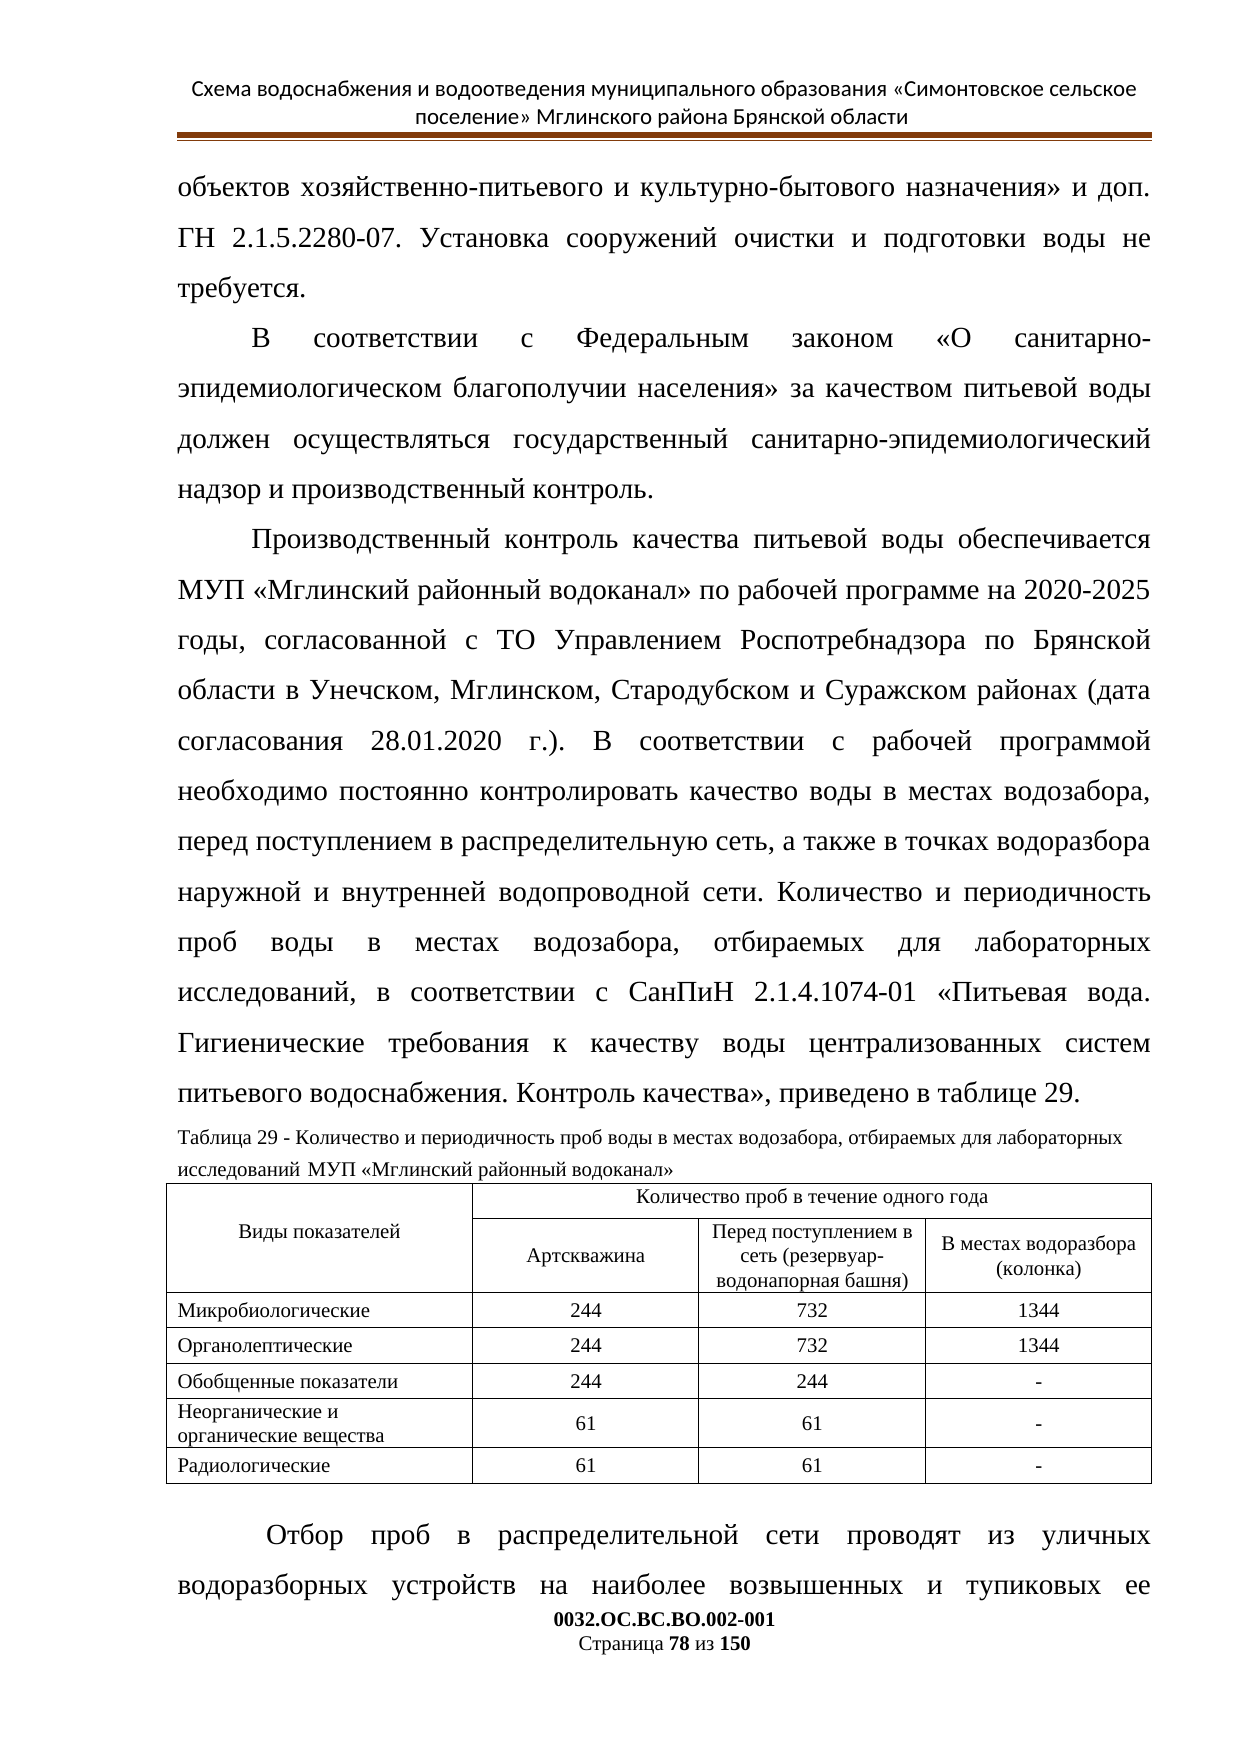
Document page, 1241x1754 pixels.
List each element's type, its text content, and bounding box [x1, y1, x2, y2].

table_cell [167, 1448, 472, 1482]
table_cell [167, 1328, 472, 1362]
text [177, 169, 1152, 303]
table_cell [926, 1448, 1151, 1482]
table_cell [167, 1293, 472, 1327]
text Таблица 29 - Количество и периодичность проб воды в местах водозабора, отбираемых для лабораторных исследований МУП «Мглинский районный водоканал» [177, 1125, 1134, 1183]
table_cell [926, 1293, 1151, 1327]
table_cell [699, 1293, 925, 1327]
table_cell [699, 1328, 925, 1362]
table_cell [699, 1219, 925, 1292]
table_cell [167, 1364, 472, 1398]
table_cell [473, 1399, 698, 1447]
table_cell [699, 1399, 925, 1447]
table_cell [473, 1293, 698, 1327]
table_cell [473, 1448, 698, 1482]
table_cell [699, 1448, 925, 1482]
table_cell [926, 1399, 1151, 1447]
text В соответствии с Федеральным законом «О санитарно-эпидемиологическом благополучии населения» за качеством питьевой воды должен осуществляться государственный санитарно-эпидемиологический надзор и производственный контроль. [177, 320, 1152, 505]
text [177, 1517, 1152, 1601]
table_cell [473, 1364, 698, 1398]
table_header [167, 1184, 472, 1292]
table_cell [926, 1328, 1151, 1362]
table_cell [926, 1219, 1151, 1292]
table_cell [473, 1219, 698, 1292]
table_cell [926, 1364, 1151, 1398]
text Производственный контроль качества питьевой воды обеспечивается МУП «Мглинский районный водоканал» по рабочей программе на 2020-2025 годы, согласованной с ТО Управлением Роспотребнадзора по Брянской области в Унечском, Мглинском, Стародубском и Суражском районах (дата согласования 28.01.2020 г.). В соответствии с рабочей программой необходимо постоянно контролировать качество воды в местах водозабора, перед поступлением в распределительную сеть, а также в точках водоразбора наружной и внутренней водопроводной сети. Количество и периодичность проб воды в местах водозабора, отбираемых для лабораторных исследований, в соответствии с СанПиН 2.1.4.1074-01 «Питьевая вода. Гигиенические требования к качеству воды централизованных систем питьевого водоснабжения. Контроль качества», приведено в таблице 29. [177, 522, 1152, 1108]
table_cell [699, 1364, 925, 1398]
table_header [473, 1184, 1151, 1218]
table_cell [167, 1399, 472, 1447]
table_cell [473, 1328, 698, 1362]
